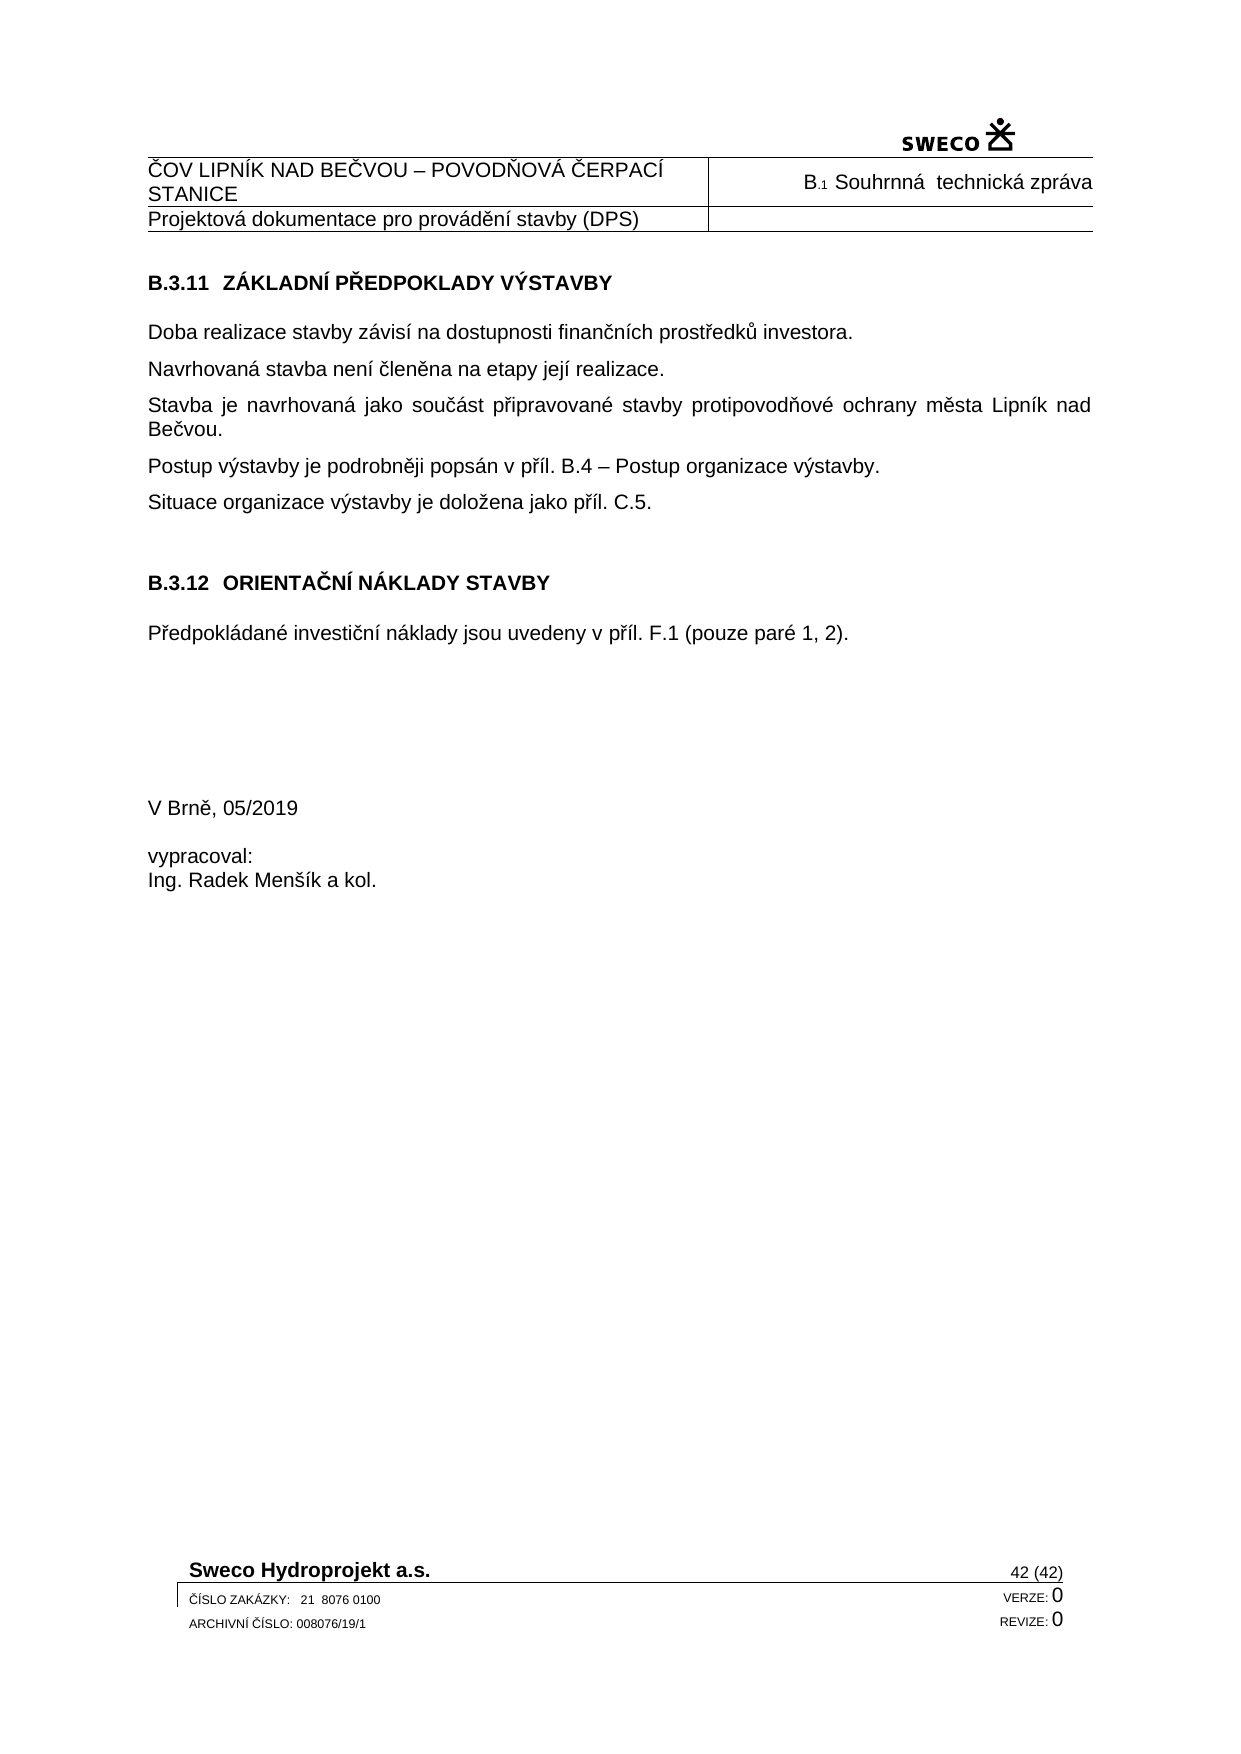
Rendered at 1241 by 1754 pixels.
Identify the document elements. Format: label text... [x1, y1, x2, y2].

text Navrhovaná stavba není členěna na etapy její realizace. [148, 357, 1092, 381]
text Situace organizace výstavby je doložena jako příl. C.5. [148, 490, 1092, 514]
text Postup výstavby je podrobněji popsán v příl. B.4 – Postup organizace výstavby. [148, 453, 1092, 477]
text V Brně, 05/2019 [148, 796, 1092, 820]
text vypracoval: [148, 844, 1092, 868]
subtitle Orientační náklady stavby [148, 571, 1092, 595]
text Předpokládané investiční náklady jsou uvedeny v příl. F.1 (pouze paré 1, 2). [148, 621, 1092, 645]
text Ing. Radek Menšík a kol. [148, 868, 1092, 892]
text Doba realizace stavby závisí na dostupnosti finančních prostředků investora. [148, 320, 1092, 344]
subtitle Základní předpoklady výstavby [148, 271, 1092, 294]
text Stavba je navrhovaná jako součást připravované stavby protipovodňové ochrany města Lipník nad Bečvou. [148, 393, 1092, 441]
